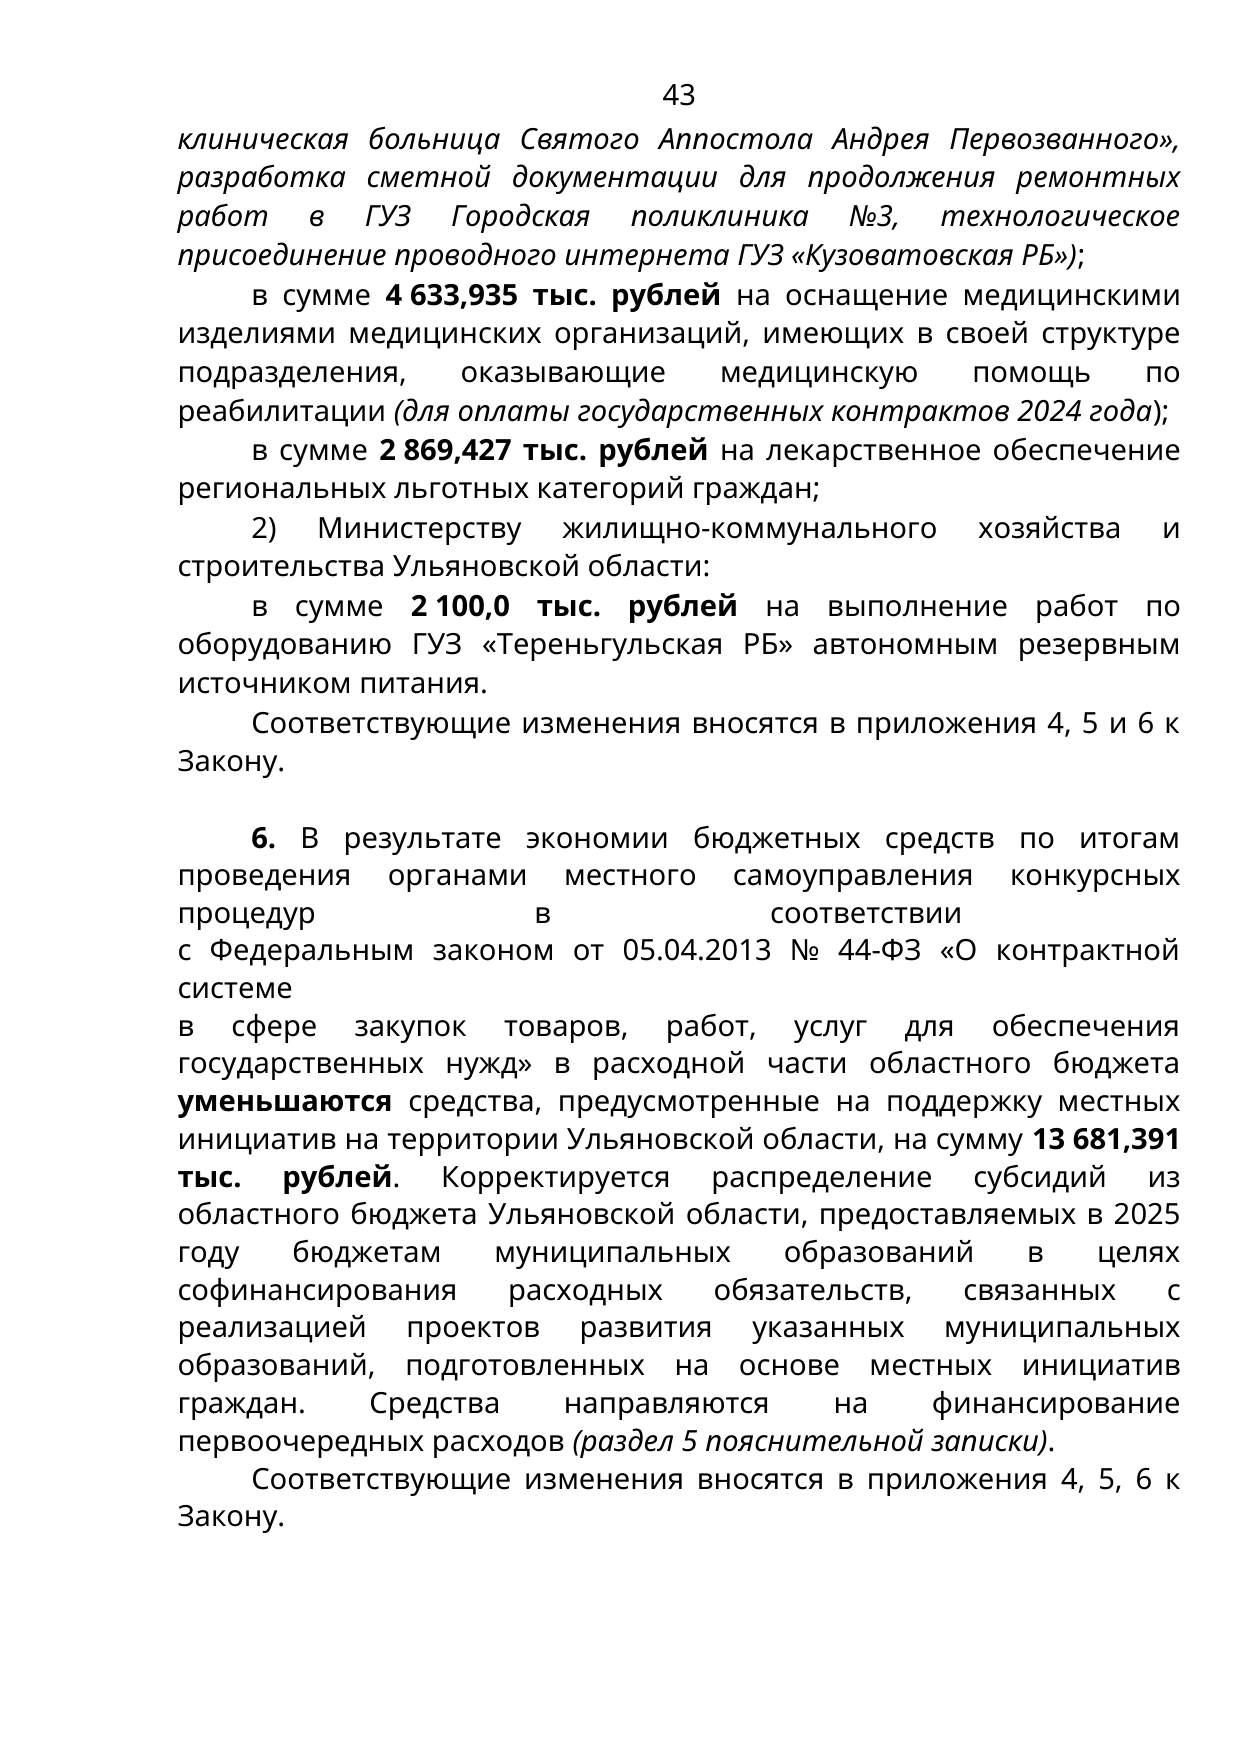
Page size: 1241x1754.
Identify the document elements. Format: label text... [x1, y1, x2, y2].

text Соответствующие изменения вносятся в приложения 4, 5 и 6 к Закону. [177, 702, 1181, 780]
text Соответствующие изменения вносятся в приложения 4, 5, 6 к Закону. [177, 1459, 1181, 1535]
text 2) Министерству жилищно-коммунального хозяйства и строительства Ульяновской области: [177, 507, 1181, 585]
text в сумме 2 100,0 тыс. рублей на выполнение работ по оборудованию ГУЗ «Тереньгульская РБ» автономным резервным источником питания. [177, 585, 1181, 702]
text в сумме 2 869,427 тыс. рублей на лекарственное обеспечение региональных льготных категорий граждан; [177, 429, 1181, 507]
text 6. В результате экономии бюджетных средств по итогам проведения органами местного самоуправления конкурсных процедур в соответствии с Федеральным законом от 05.04.2013 № 44-ФЗ «О контрактной системе в сфере закупок товаров, работ, услуг для обеспечения государственных нужд» в расходной части областного бюджета уменьшаются средства, предусмотренные на поддержку местных инициатив на территории Ульяновской области, на сумму 13 681,391 тыс. рублей. Корректируется распределение субсидий из областного бюджета Ульяновской области, предоставляемых в 2025 году бюджетам муниципальных образований в целях софинансирования расходных обязательств, связанных с реализацией проектов развития указанных муниципальных образований, подготовленных на основе местных инициатив граждан. Средства направляются на финансирование первоочередных расходов (раздел 5 пояснительной записки). [177, 819, 1181, 1459]
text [177, 118, 1181, 274]
text в сумме 4 633,935 тыс. рублей на оснащение медицинскими изделиями медицинских организаций, имеющих в своей структуре подразделения, оказывающие медицинскую помощь по реабилитации (для оплаты государственных контрактов 2024 года); [177, 274, 1181, 429]
